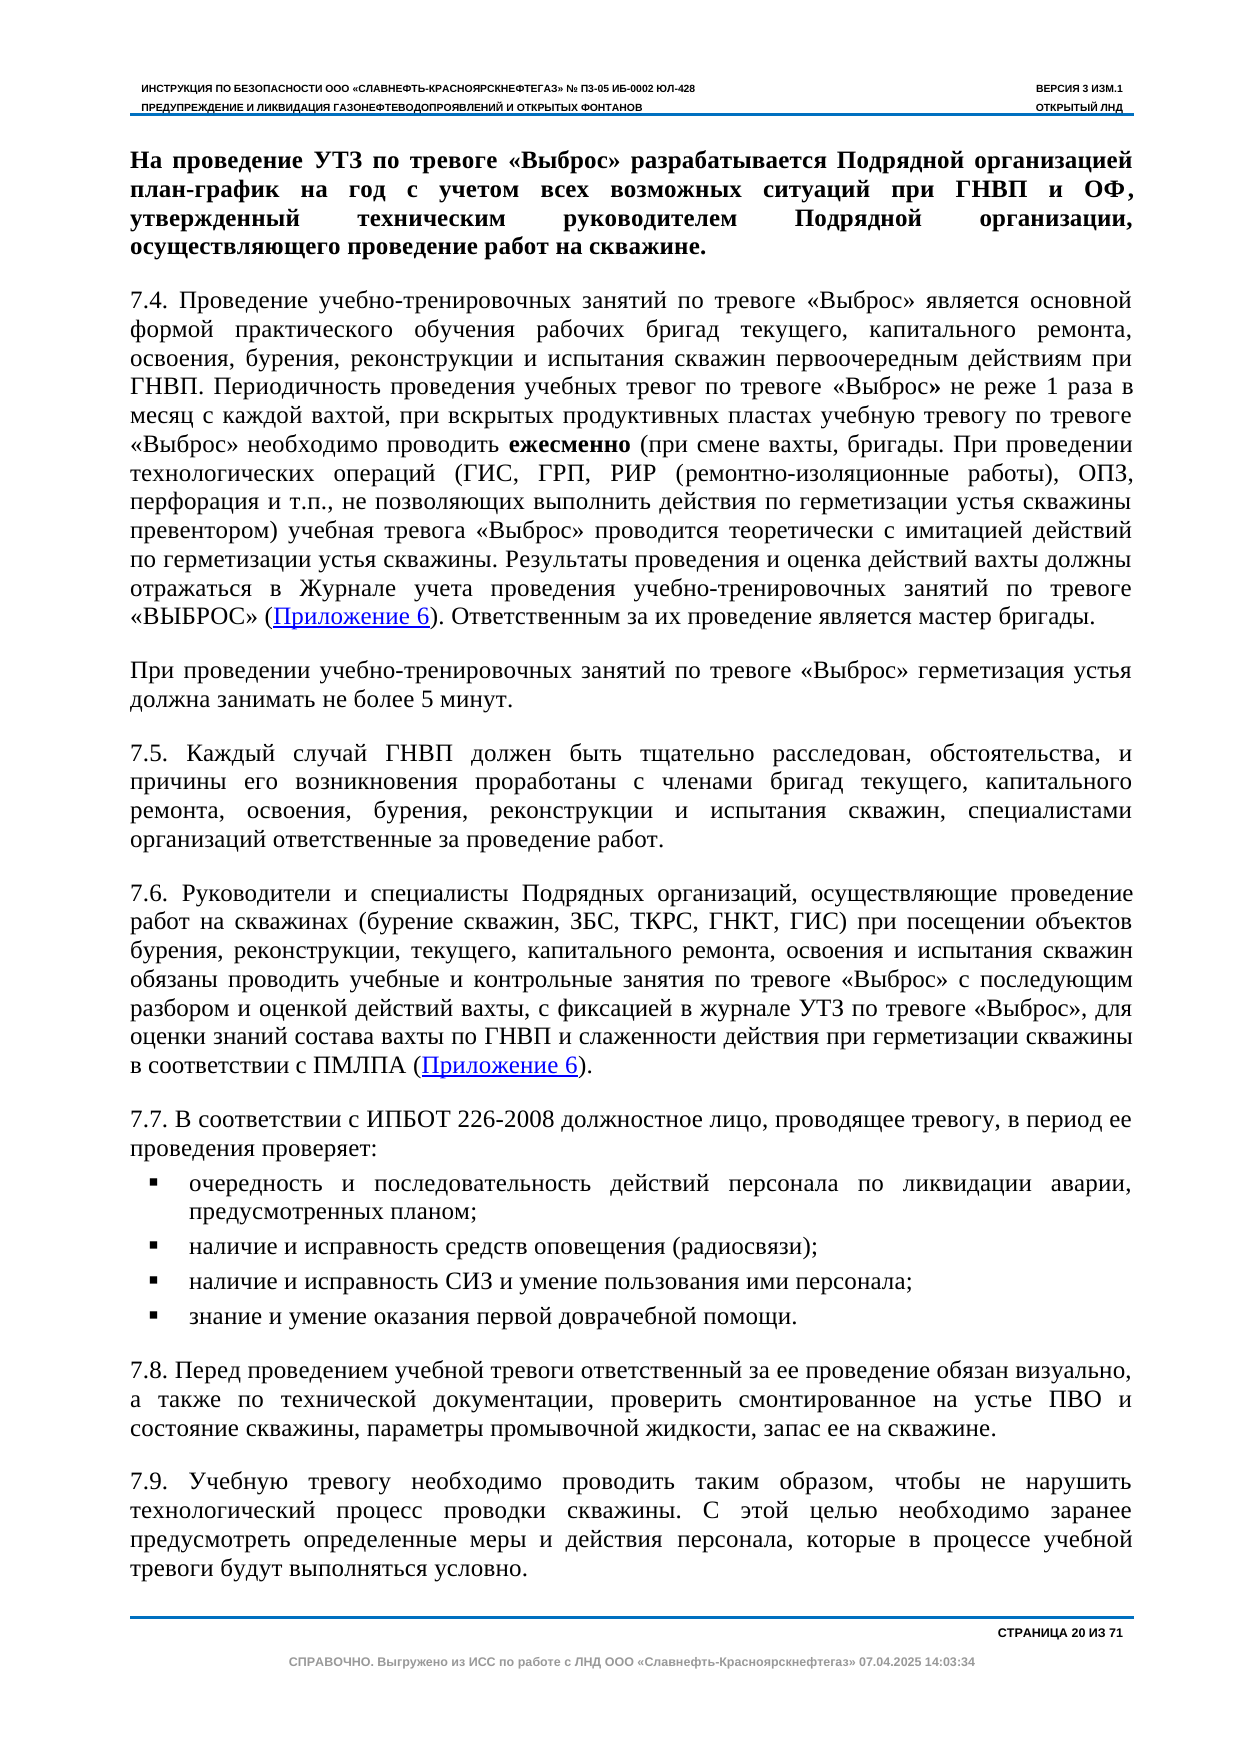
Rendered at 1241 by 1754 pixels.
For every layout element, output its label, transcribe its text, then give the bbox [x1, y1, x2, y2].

list наличие и исправность средств оповещения (радиосвязи); [148, 1231, 1134, 1260]
text 7.9. Учебную тревогу необходимо проводить таким образом, чтобы не нарушить технологический процесс проводки скважины. С этой целью необходимо заранее предусмотреть определенные меры и действия персонала, которые в процессе учебной тревоги будут выполняться условно. [130, 1466, 1134, 1581]
text На проведение УТЗ по тревоге «Выброс» разрабатывается Подрядной организацией план-график на год с учетом всех возможных ситуаций при ГНВП и ОФ, утвержденный техническим руководителем Подрядной организации, осуществляющего проведение работ на скважине. [130, 145, 1134, 260]
text 7.5. Каждый случай ГНВП должен быть тщательно расследован, обстоятельства, и причины его возникновения проработаны с членами бригад текущего, капитального ремонта, освоения, бурения, реконструкции и испытания скважин, специалистами организаций ответственные за проведение работ. [130, 738, 1134, 853]
list знание и умение оказания первой доврачебной помощи. [148, 1301, 1134, 1330]
text 7.8. Перед проведением учебной тревоги ответственный за ее проведение обязан визуально, а также по технической документации, проверить смонтированное на устье ПВО и состояние скважины, параметры промывочной жидкости, запас ее на скважине. [130, 1355, 1134, 1441]
text 7.6. Руководители и специалисты Подрядных организаций, осуществляющие проведение работ на скважинах (бурение скважин, ЗБС, ТКРС, ГНКТ, ГИС) при посещении объектов бурения, реконструкции, текущего, капитального ремонта, освоения и испытания скважин обязаны проводить учебные и контрольные занятия по тревоге «Выброс» с последующим разбором и оценкой действий вахты, с фиксацией в журнале УТЗ по тревоге «Выброс», для оценки знаний состава вахты по ГНВП и слаженности действия при герметизации скважины в соответствии с ПМЛПА (Приложение 6). [130, 878, 1134, 1079]
text 7.4. Проведение учебно-тренировочных занятий по тревоге «Выброс» является основной формой практического обучения рабочих бригад текущего, капитального ремонта, освоения, бурения, реконструкции и испытания скважин первоочередным действиям при ГНВП. Периодичность проведения учебных тревог по тревоге «Выброс» не реже 1 раза в месяц с каждой вахтой, при вскрытых продуктивных пластах учебную тревогу по тревоге «Выброс» необходимо проводить ежесменно (при смене вахты, бригады. При проведении технологических операций (ГИС, ГРП, РИР (ремонтно-изоляционные работы), ОПЗ, перфорация и т.п., не позволяющих выполнить действия по герметизации устья скважины превентором) учебная тревога «Выброс» проводится теоретически с имитацией действий по герметизации устья скважины. Результаты проведения и оценка действий вахты должны отражаться в Журнале учета проведения учебно-тренировочных занятий по тревоге «ВЫБРОС» (Приложение 6). Ответственным за их проведение является мастер бригады. [130, 285, 1134, 630]
list очередность и последовательность действий персонала по ликвидации аварии, предусмотренных планом; [148, 1168, 1134, 1225]
list наличие и исправность СИЗ и умение пользования ими персонала; [148, 1266, 1134, 1295]
text При проведении учебно-тренировочных занятий по тревоге «Выброс» герметизация устья должна занимать не более 5 минут. [130, 655, 1134, 713]
text 7.7. В соответствии с ИПБОТ 226-2008 должностное лицо, проводящее тревогу, в период ее проведения проверяет: [130, 1104, 1134, 1161]
